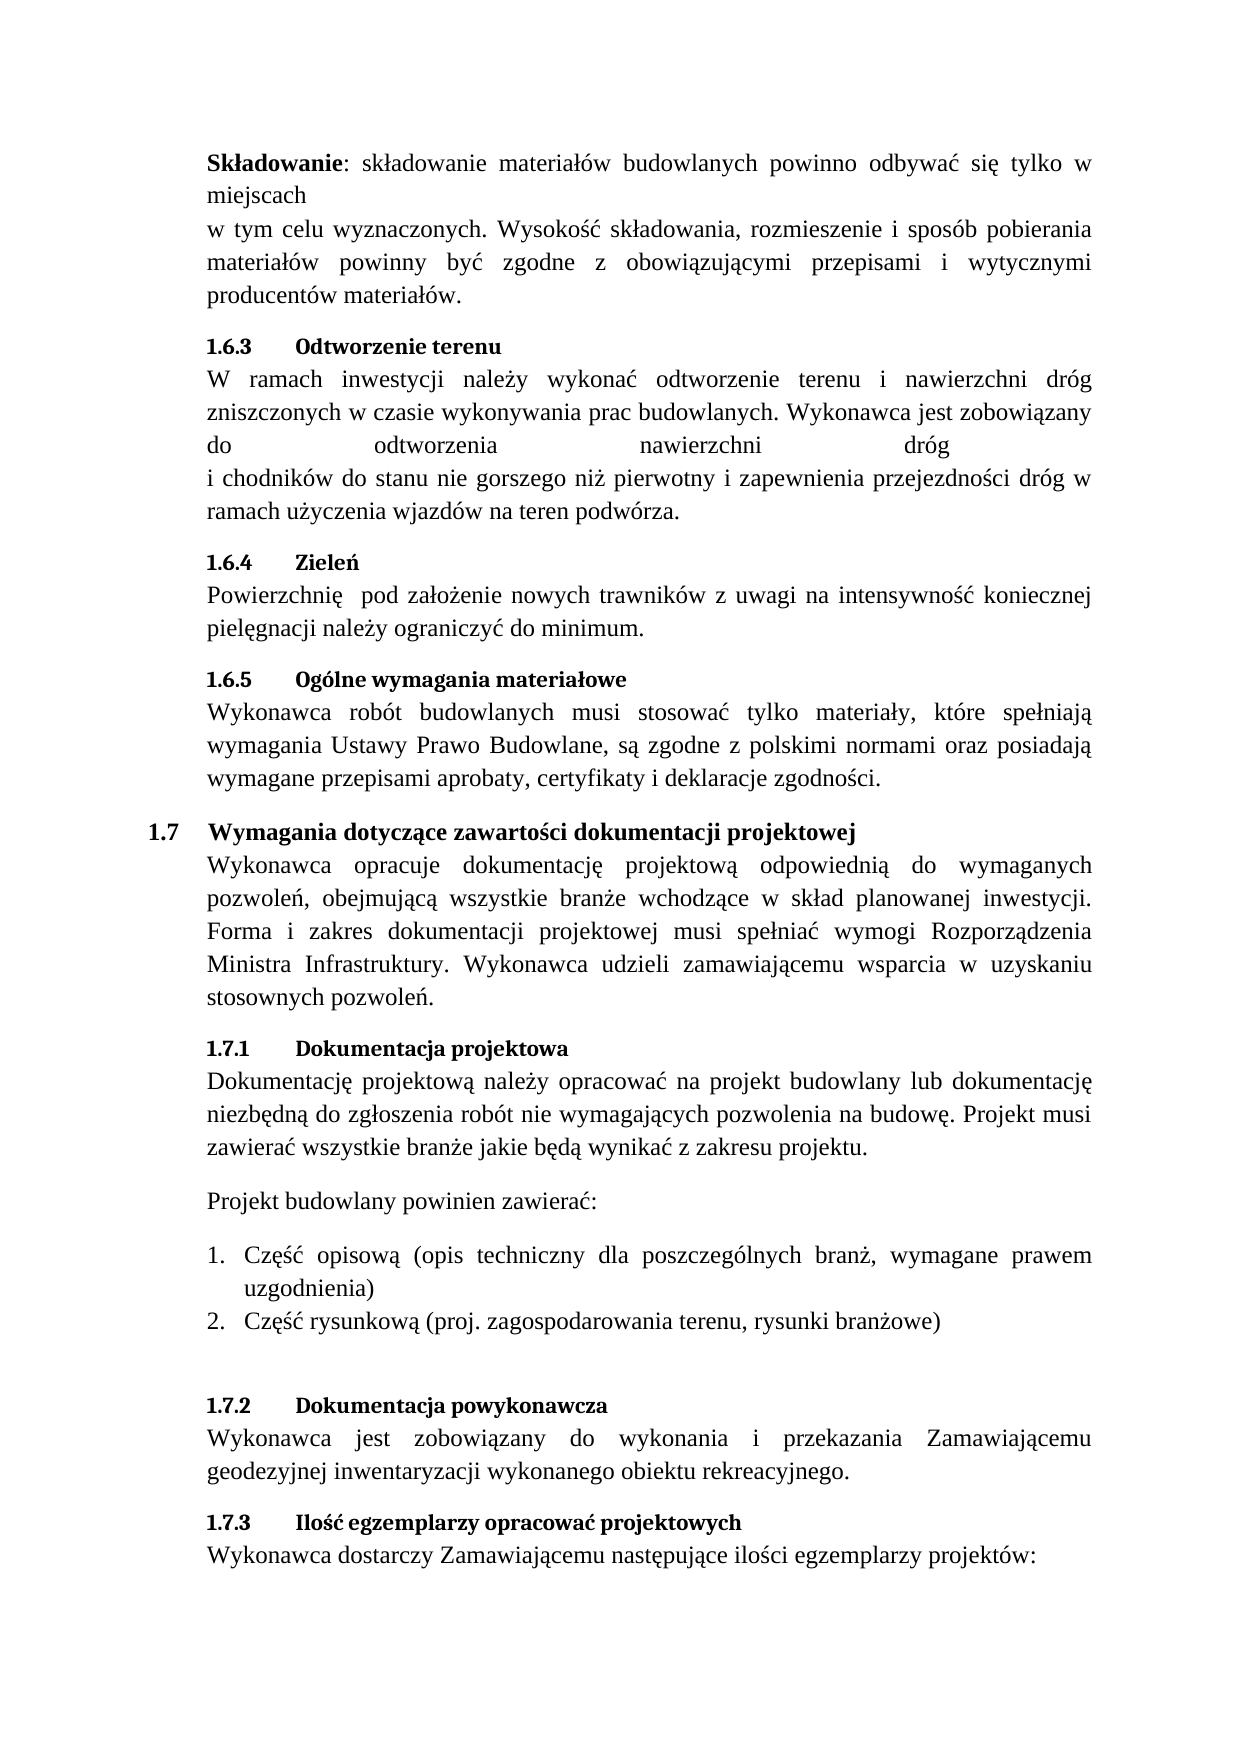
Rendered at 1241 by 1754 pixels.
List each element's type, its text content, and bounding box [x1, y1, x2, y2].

subtitle Dokumentacja projektowa [207, 1036, 1093, 1062]
text Powierzchnię pod założenie nowych trawników z uwagi na intensywność koniecznej pielęgnacji należy ograniczyć do minimum. [207, 580, 1093, 642]
text Wykonawca dostarczy Zamawiającemu następujące ilości egzemplarzy projektów: [207, 1540, 1093, 1569]
subtitle Dokumentacja powykonawcza [207, 1393, 1093, 1419]
text Dokumentację projektową należy opracować na projekt budowlany lub dokumentację niezbędną do zgłoszenia robót nie wymagających pozwolenia na budowę. Projekt musi zawierać wszystkie branże jakie będą wynikać z zakresu projektu. [207, 1066, 1093, 1161]
text W ramach inwestycji należy wykonać odtworzenie terenu i nawierzchni dróg zniszczonych w czasie wykonywania prac budowlanych. Wykonawca jest zobowiązany do odtworzenia nawierzchni dróg i chodników do stanu nie gorszego niż pierwotny i zapewnienia przejezdności dróg w ramach użyczenia wjazdów na teren podwórza. [207, 364, 1093, 524]
list Część opisową (opis techniczny dla poszczególnych branż, wymagane prawem uzgodnienia) [207, 1240, 1093, 1302]
subtitle Zieleń [207, 550, 1093, 576]
text Wykonawca robót budowlanych musi stosować tylko materiały, które spełniają wymagania Ustawy Prawo Budowlane, są zgodne z polskimi normami oraz posiadają wymagane przepisami aprobaty, certyfikaty i deklaracje zgodności. [207, 697, 1093, 792]
text Składowanie: składowanie materiałów budowlanych powinno odbywać się tylko w miejscach w tym celu wyznaczonych. Wysokość składowania, rozmieszenie i sposób pobierania materiałów powinny być zgodne z obowiązującymi przepisami i wytycznymi producentów materiałów. [207, 148, 1093, 308]
text Wykonawca jest zobowiązany do wykonania i przekazania Zamawiającemu geodezyjnej inwentaryzacji wykonanego obiektu rekreacyjnego. [207, 1423, 1093, 1485]
subtitle Odtworzenie terenu [207, 333, 1093, 360]
text Projekt budowlany powinien zawierać: [207, 1186, 1093, 1215]
text Wykonawca opracuje dokumentację projektową odpowiednią do wymaganych pozwoleń, obejmującą wszystkie branże wchodzące w skład planowanej inwestycji. Forma i zakres dokumentacji projektowej musi spełniać wymogi Rozporządzenia Ministra Infrastruktury. Wykonawca udzieli zamawiającemu wsparcia w uzyskaniu stosownych pozwoleń. [207, 850, 1093, 1011]
list Część rysunkową (proj. zagospodarowania terenu, rysunki branżowe) [207, 1306, 1093, 1334]
subtitle Ogólne wymagania materiałowe [207, 667, 1093, 693]
subtitle Ilość egzemplarzy opracować projektowych [207, 1510, 1093, 1536]
subtitle Wymagania dotyczące zawartości dokumentacji projektowej [148, 817, 1093, 846]
